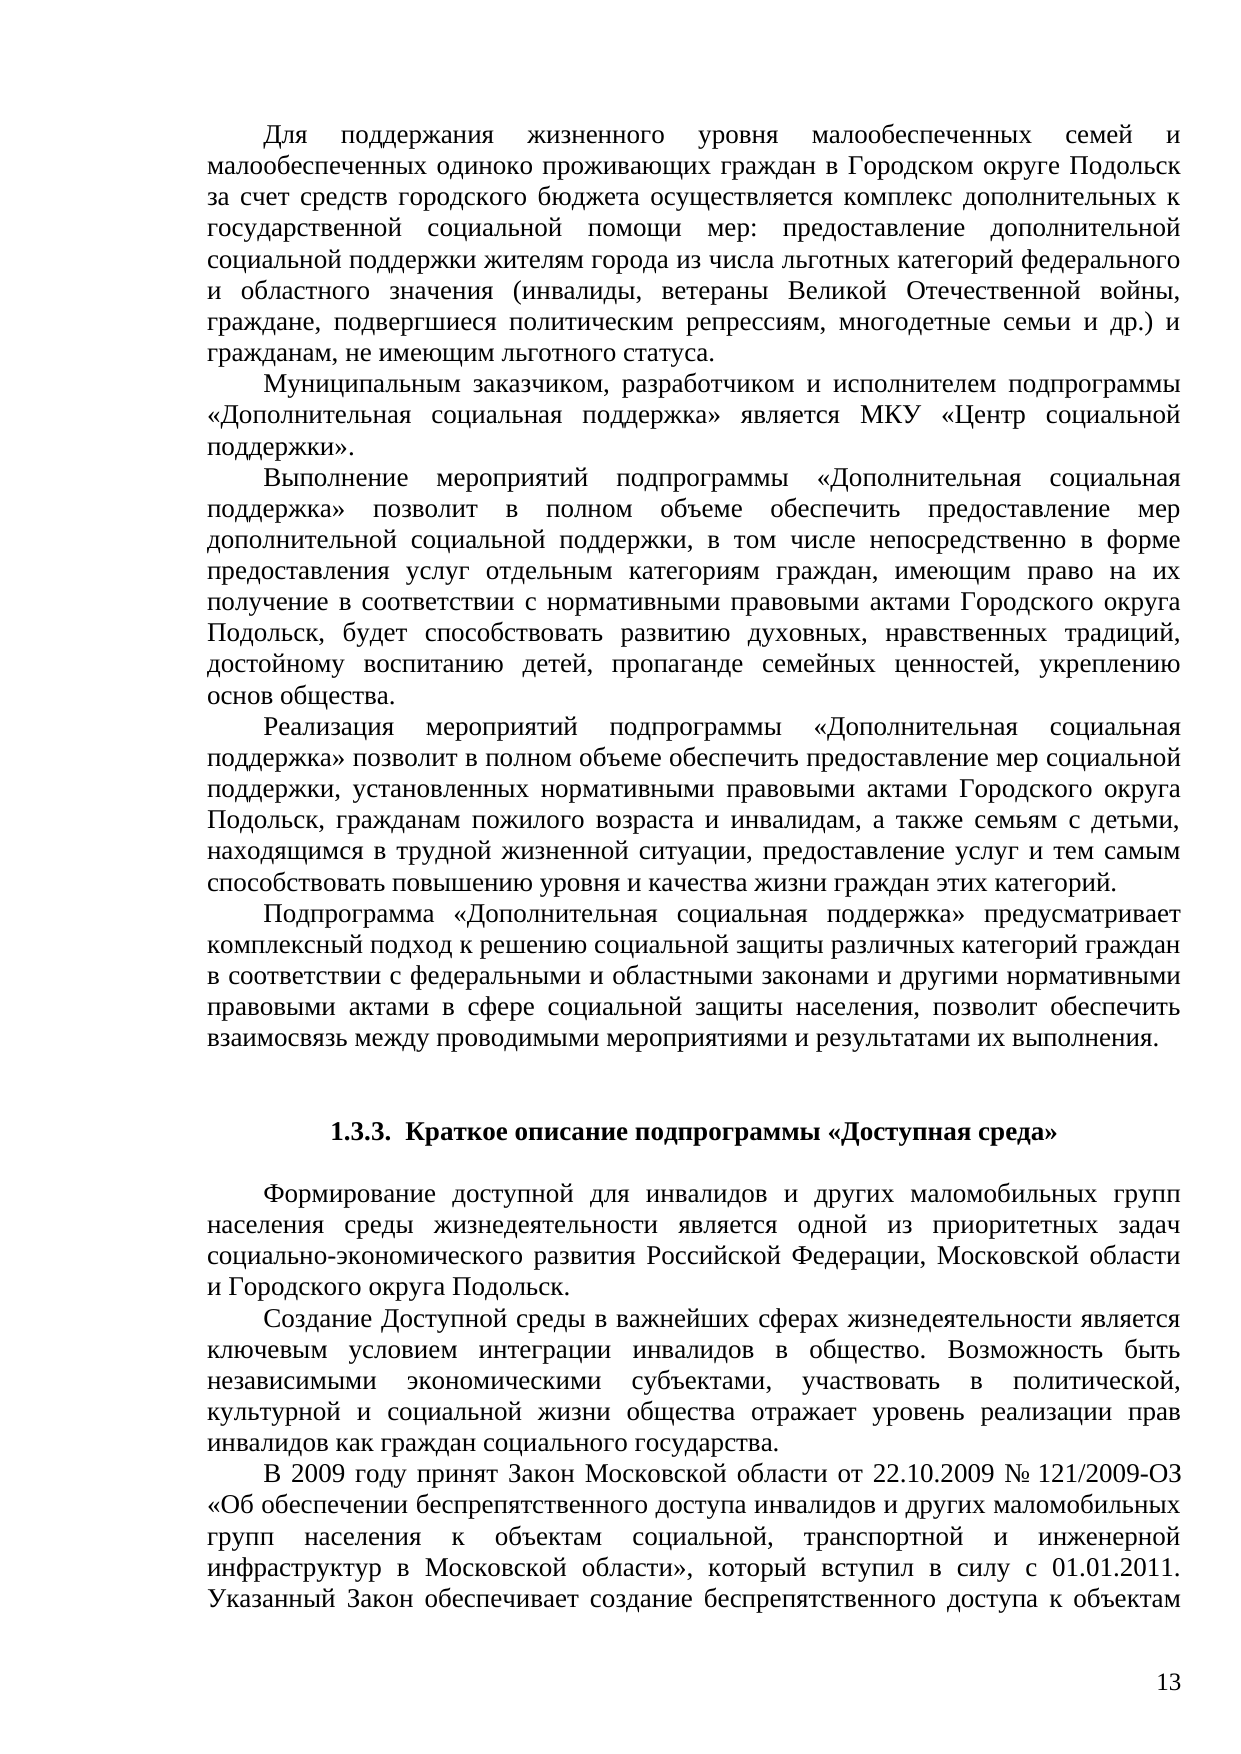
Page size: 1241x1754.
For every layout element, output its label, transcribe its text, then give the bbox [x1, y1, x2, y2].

text Выполнение мероприятий подпрограммы «Дополнительная социальная поддержка» позволит в полном объеме обеспечить предоставление мер дополнительной социальной поддержки, в том числе непосредственно в форме предоставления услуг отдельным категориям граждан, имеющим право на их получение в соответствии с нормативными правовыми актами Городского округа Подольск, будет способствовать развитию духовных, нравственных традиций, достойному воспитанию детей, пропаганде семейных ценностей, укреплению основ общества. [207, 461, 1182, 710]
text Создание Доступной среды в важнейших сферах жизнедеятельности является ключевым условием интеграции инвалидов в общество. Возможность быть независимыми экономическими субъектами, участвовать в политической, культурной и социальной жизни общества отражает уровень реализации прав инвалидов как граждан социального государства. [207, 1302, 1182, 1457]
text Для поддержания жизненного уровня малообеспеченных семей и малообеспеченных одиноко проживающих граждан в Городском округе Подольск за счет средств городского бюджета осуществляется комплекс дополнительных к государственной социальной помощи мер: предоставление дополнительной социальной поддержки жителям города из числа льготных категорий федерального и областного значения (инвалиды, ветераны Великой Отечественной войны, граждане, подвергшиеся политическим репрессиям, многодетные семьи и др.) и гражданам, не имеющим льготного статуса. [207, 118, 1182, 367]
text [207, 1457, 1182, 1613]
text Формирование доступной для инвалидов и других маломобильных групп населения среды жизнедеятельности является одной из приоритетных задач социально-экономического развития Российской Федерации, Московской области и Городского округа Подольск. [207, 1177, 1182, 1302]
text Муниципальным заказчиком, разработчиком и исполнителем подпрограммы «Дополнительная социальная поддержка» является МКУ «Центр социальной поддержки». [207, 367, 1182, 461]
list Краткое описание подпрограммы «Доступная среда» [207, 1115, 1182, 1146]
text Реализация мероприятий подпрограммы «Дополнительная социальная поддержка» позволит в полном объеме обеспечить предоставление мер социальной поддержки, установленных нормативными правовыми актами Городского округа Подольск, гражданам пожилого возраста и инвалидам, а также семьям с детьми, находящимся в трудной жизненной ситуации, предоставление услуг и тем самым способствовать повышению уровня и качества жизни граждан этих категорий. [207, 710, 1182, 897]
text Подпрограмма «Дополнительная социальная поддержка» предусматривает комплексный подход к решению социальной защиты различных категорий граждан в соответствии с федеральными и областными законами и другими нормативными правовыми актами в сфере социальной защиты населения, позволит обеспечить взаимосвязь между проводимыми мероприятиями и результатами их выполнения. [207, 897, 1182, 1052]
